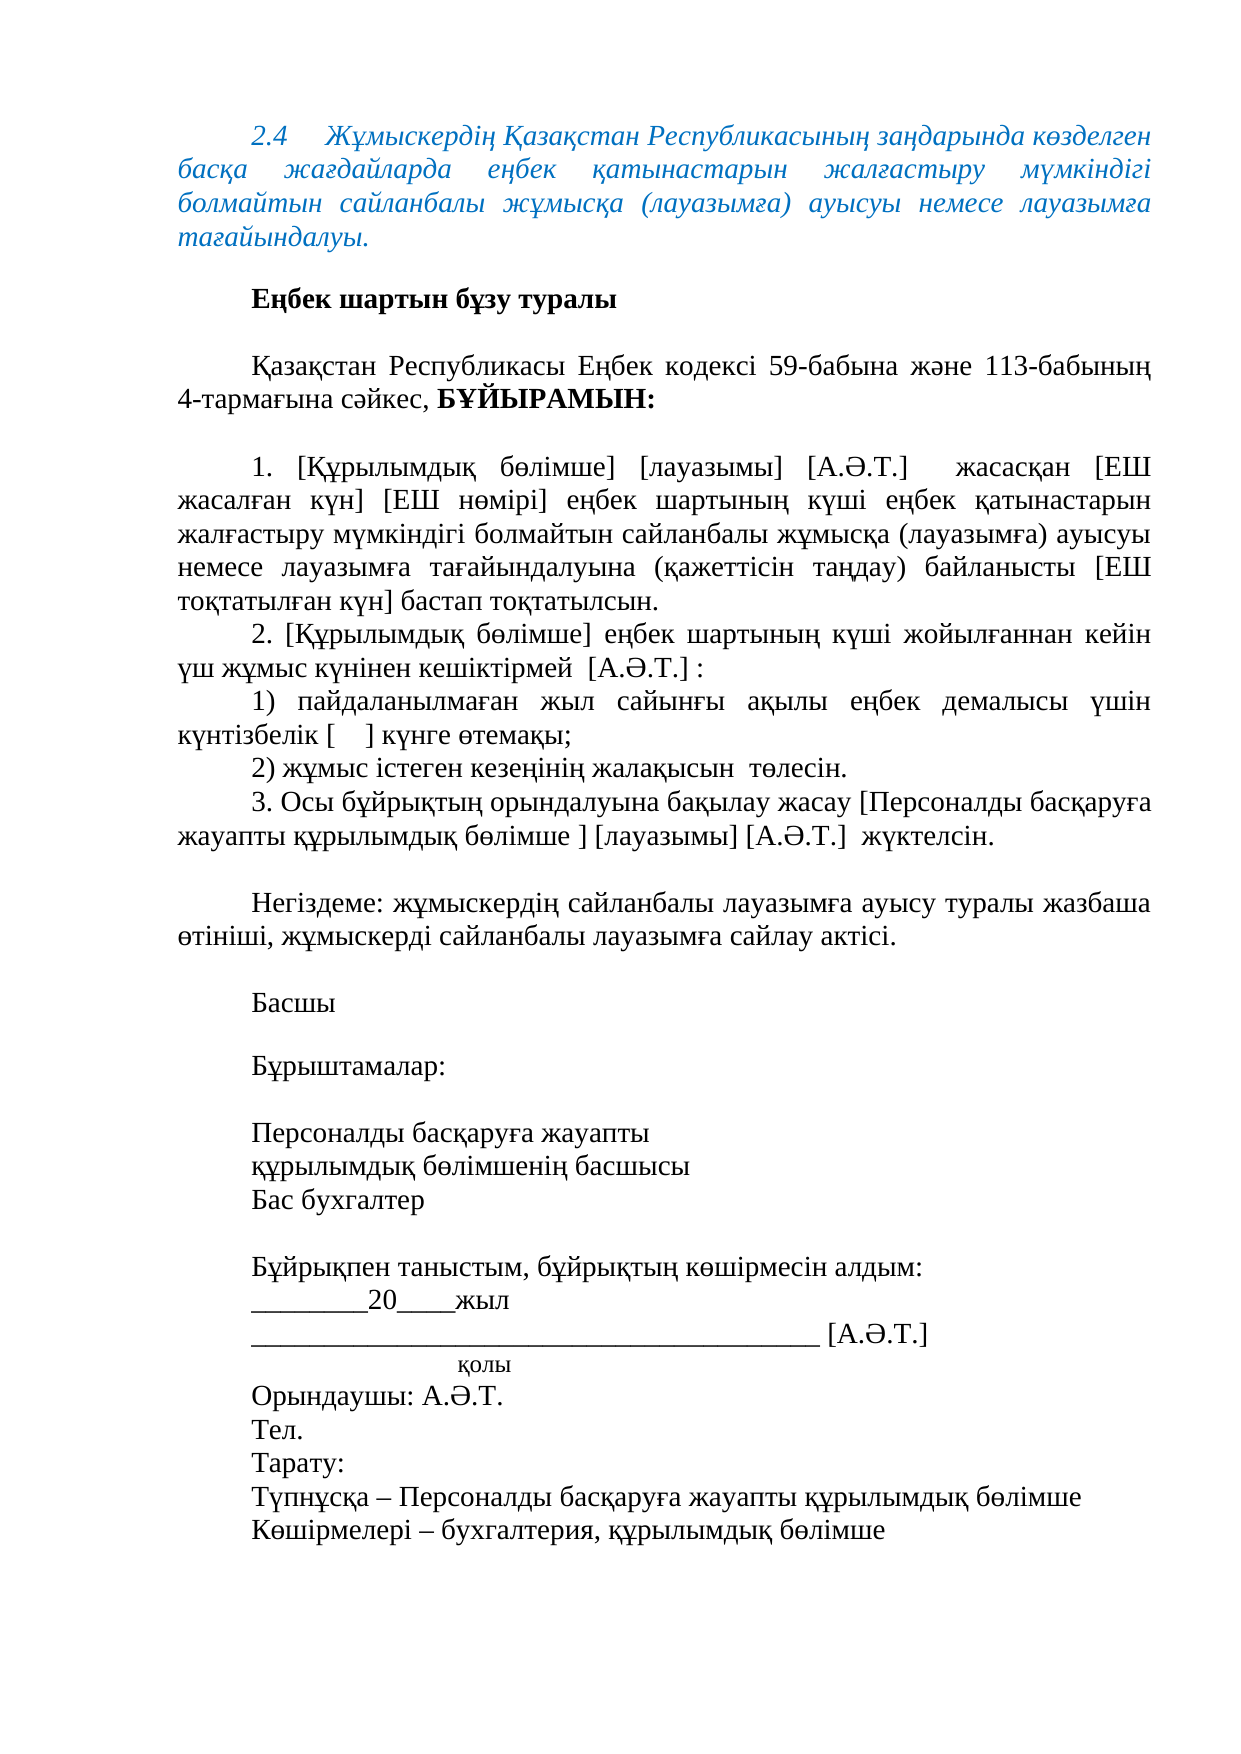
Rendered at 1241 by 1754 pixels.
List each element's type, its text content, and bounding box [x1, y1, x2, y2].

text 1) пайдаланылмаған жыл сайынғы ақылы еңбек демалысы үшін күнтізбелік [ ] күнге өтемақы; [177, 683, 1152, 751]
list ________20____жыл [177, 1282, 1152, 1316]
text құрылымдық бөлімшенің басшысы [177, 1148, 1152, 1182]
text Бас бухгалтер [177, 1182, 1152, 1215]
text Бұрыштамалар: [177, 1048, 1152, 1081]
subtitle Жұмыскердің Қазақстан Республикасының заңдарында көзделген басқа жағдайларда еңбек қатынастарын жалғастыру мүмкіндігі болмайтын сайланбалы жұмысқа (лауазымға) ауысуы немесе лауазымға тағайындалуы. [177, 118, 1152, 252]
list _______________________________________ [А.Ә.Т.] [177, 1316, 1152, 1349]
text Қазақстан Республикасы Еңбек кодексі 59-бабына және 113-бабының 4-тармағына сәйкес, БҰЙЫРАМЫН: [177, 348, 1152, 415]
text Персоналды басқаруға жауапты [177, 1115, 1152, 1148]
text 2. [Құрылымдық бөлімше] еңбек шартының күші жойылғаннан кейін үш жұмыс күнінен кешіктірмей [А.Ә.Т.] : [177, 616, 1152, 683]
text Түпнұсқа – Персоналды басқаруға жауапты құрылымдық бөлімше [177, 1479, 1152, 1512]
text Тарату: [177, 1445, 1152, 1479]
list Басшы [177, 985, 1152, 1019]
text Негіздеме: жұмыскердің сайланбалы лауазымға ауысу туралы жазбаша өтініші, жұмыскерді сайланбалы лауазымға сайлау актісі. [177, 885, 1152, 952]
text Еңбек шартын бұзу туралы [177, 281, 1152, 314]
text Бұйрықпен таныстым, бұйрықтың көшірмесін алдым: [177, 1249, 1152, 1282]
text 1. [Құрылымдық бөлімше] [лауазымы] [А.Ә.Т.] жасасқан [ЕШ жасалған күн] [ЕШ нөмірі] еңбек шартының күші еңбек қатынастарын жалғастыру мүмкіндігі болмайтын сайланбалы жұмысқа (лауазымға) ауысуы немесе лауазымға тағайындалуына (қажеттісін таңдау) байланысты [ЕШ тоқтатылған күн] бастап тоқтатылсын. [177, 449, 1152, 616]
text Тел. [177, 1412, 1152, 1445]
text Орындаушы: А.Ә.Т. [177, 1378, 1152, 1412]
text 2) жұмыс істеген кезеңінің жалақысын төлесін. [177, 751, 1152, 784]
list қолы [177, 1349, 1152, 1378]
text 3. Осы бұйрықтың орындалуына бақылау жасау [Персоналды басқаруға жауапты құрылымдық бөлімше ] [лауазымы] [А.Ә.Т.] жүктелсін. [177, 784, 1152, 851]
text Көшірмелері – бухгалтерия, құрылымдық бөлімше [177, 1512, 1152, 1546]
